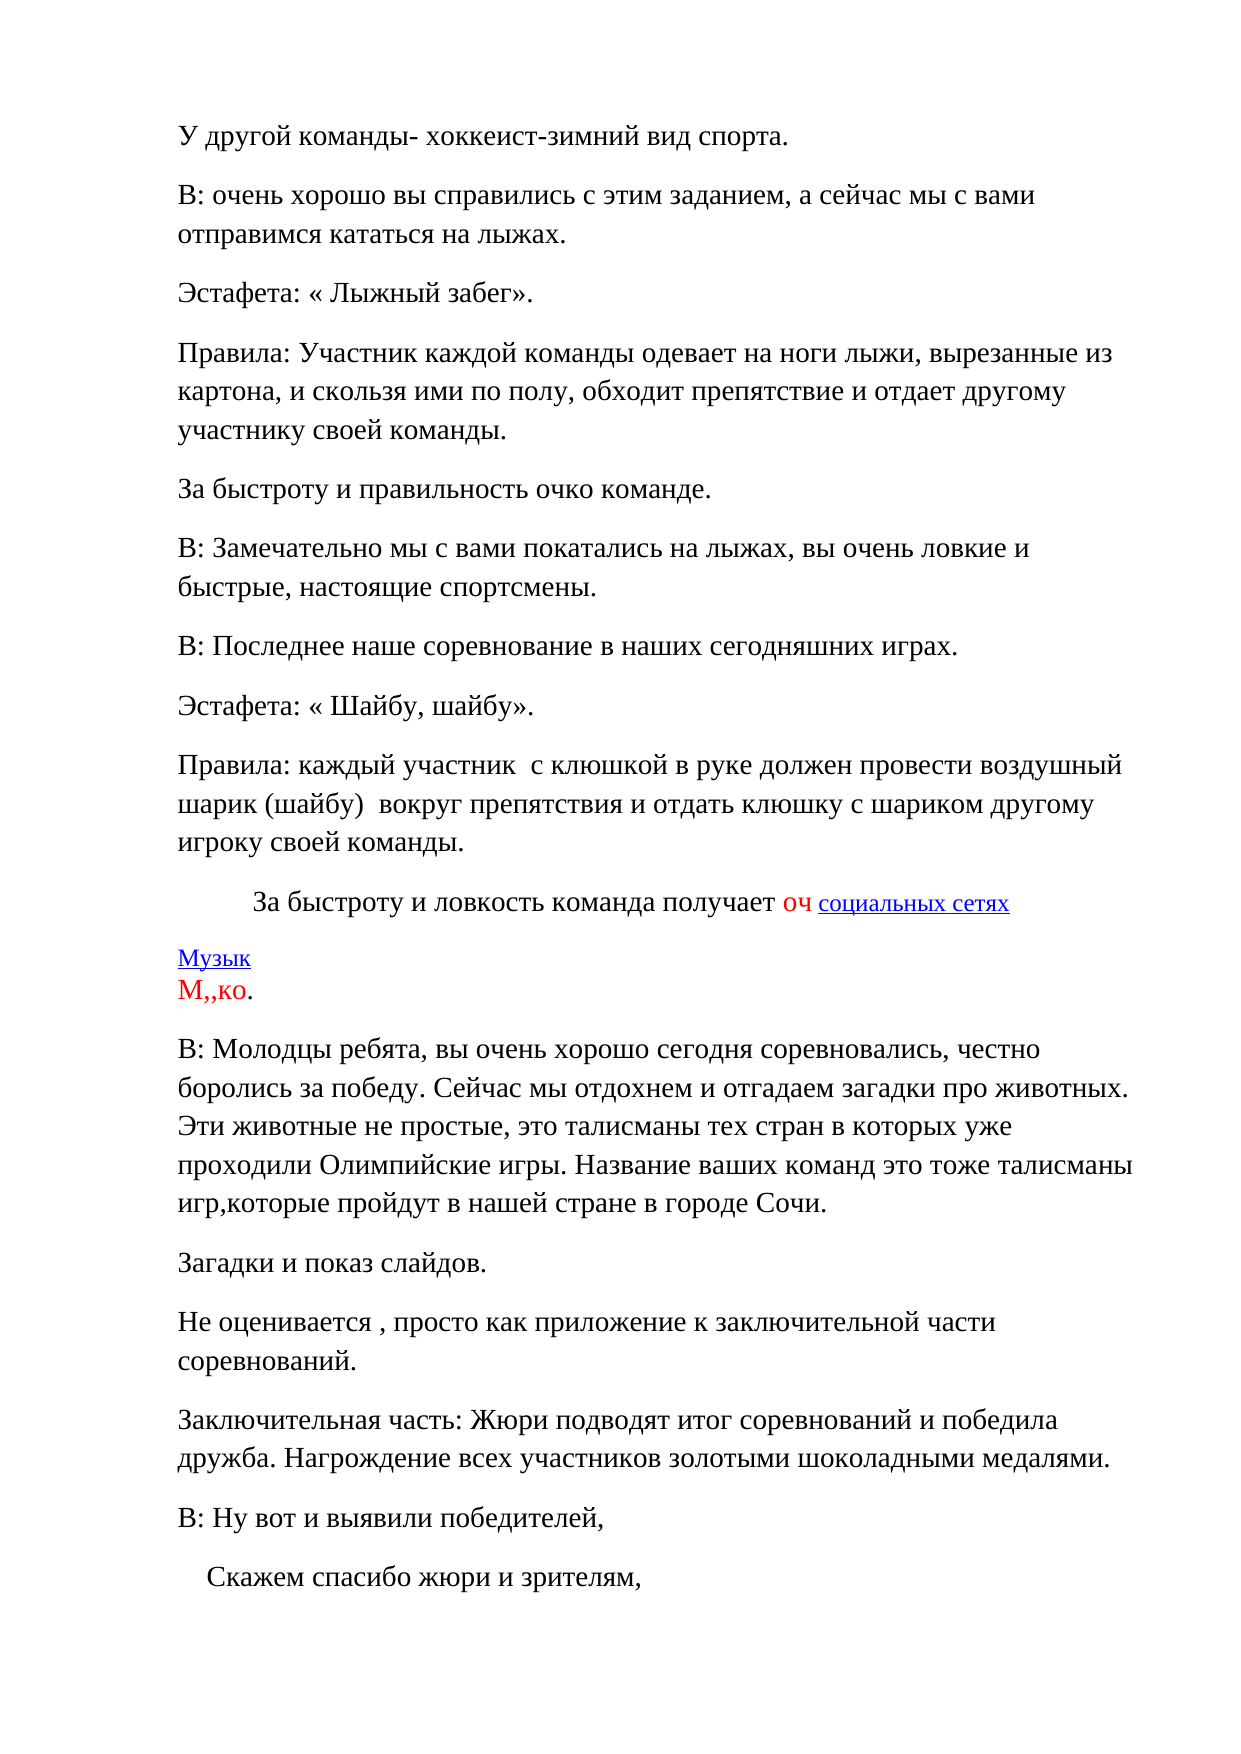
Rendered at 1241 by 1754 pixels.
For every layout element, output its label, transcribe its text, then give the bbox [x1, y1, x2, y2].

text Скажем спасибо жюри и зрителям, [177, 1559, 1152, 1593]
text Заключительная часть: Жюри подводят итог соревнований и победила дружба. Нагрождение всех участников золотыми шоколадными медалями. [177, 1402, 1152, 1474]
text В: Последнее наше соревнование в наших сегодняшних играх. [177, 628, 1152, 662]
text Правила: каждый участник с клюшкой в руке должен провести воздушный шарик (шайбу) вокруг препятствия и отдать клюшку с шариком другому игроку своей команды. [177, 747, 1152, 858]
text В: Ну вот и выявили победителей, [177, 1500, 1152, 1533]
text Эстафета: « Лыжный забег». [177, 275, 1152, 309]
text В: Замечательно мы с вами покатались на лыжах, вы очень ловкие и быстрые, настоящие спортсмены. [177, 531, 1152, 603]
text У другой команды- хоккеист-зимний вид спорта. [177, 118, 1152, 152]
text За быстроту и правильность очко команде. [177, 471, 1152, 505]
text В: Молодцы ребята, вы очень хорошо сегодня соревновались, честно боролись за победу. Сейчас мы отдохнем и отгадаем загадки про животных. Эти животные не простые, это талисманы тех стран в которых уже проходили Олимпийские игры. Название ваших команд это тоже талисманы игр,которые пройдут в нашей стране в городе Сочи. [177, 1031, 1152, 1219]
text В: очень хорошо вы справились с этим заданием, а сейчас мы с вами отправимся кататься на лыжах. [177, 177, 1152, 249]
text Правила: Участник каждой команды одевает на ноги лыжи, вырезанные из картона, и скользя ими по полу, обходит препятствие и отдает другому участнику своей команды. [177, 335, 1152, 445]
text Загадки и показ слайдов. [177, 1245, 1152, 1278]
text За быстроту и ловкость команда получает оч социальных сетях [252, 884, 1152, 917]
text M,,ко. [177, 972, 1152, 1005]
text Не оценивается , просто как приложение к заключительной части соревнований. [177, 1304, 1152, 1376]
text Музык [177, 943, 1152, 972]
text Эстафета: « Шайбу, шайбу». [177, 688, 1152, 721]
